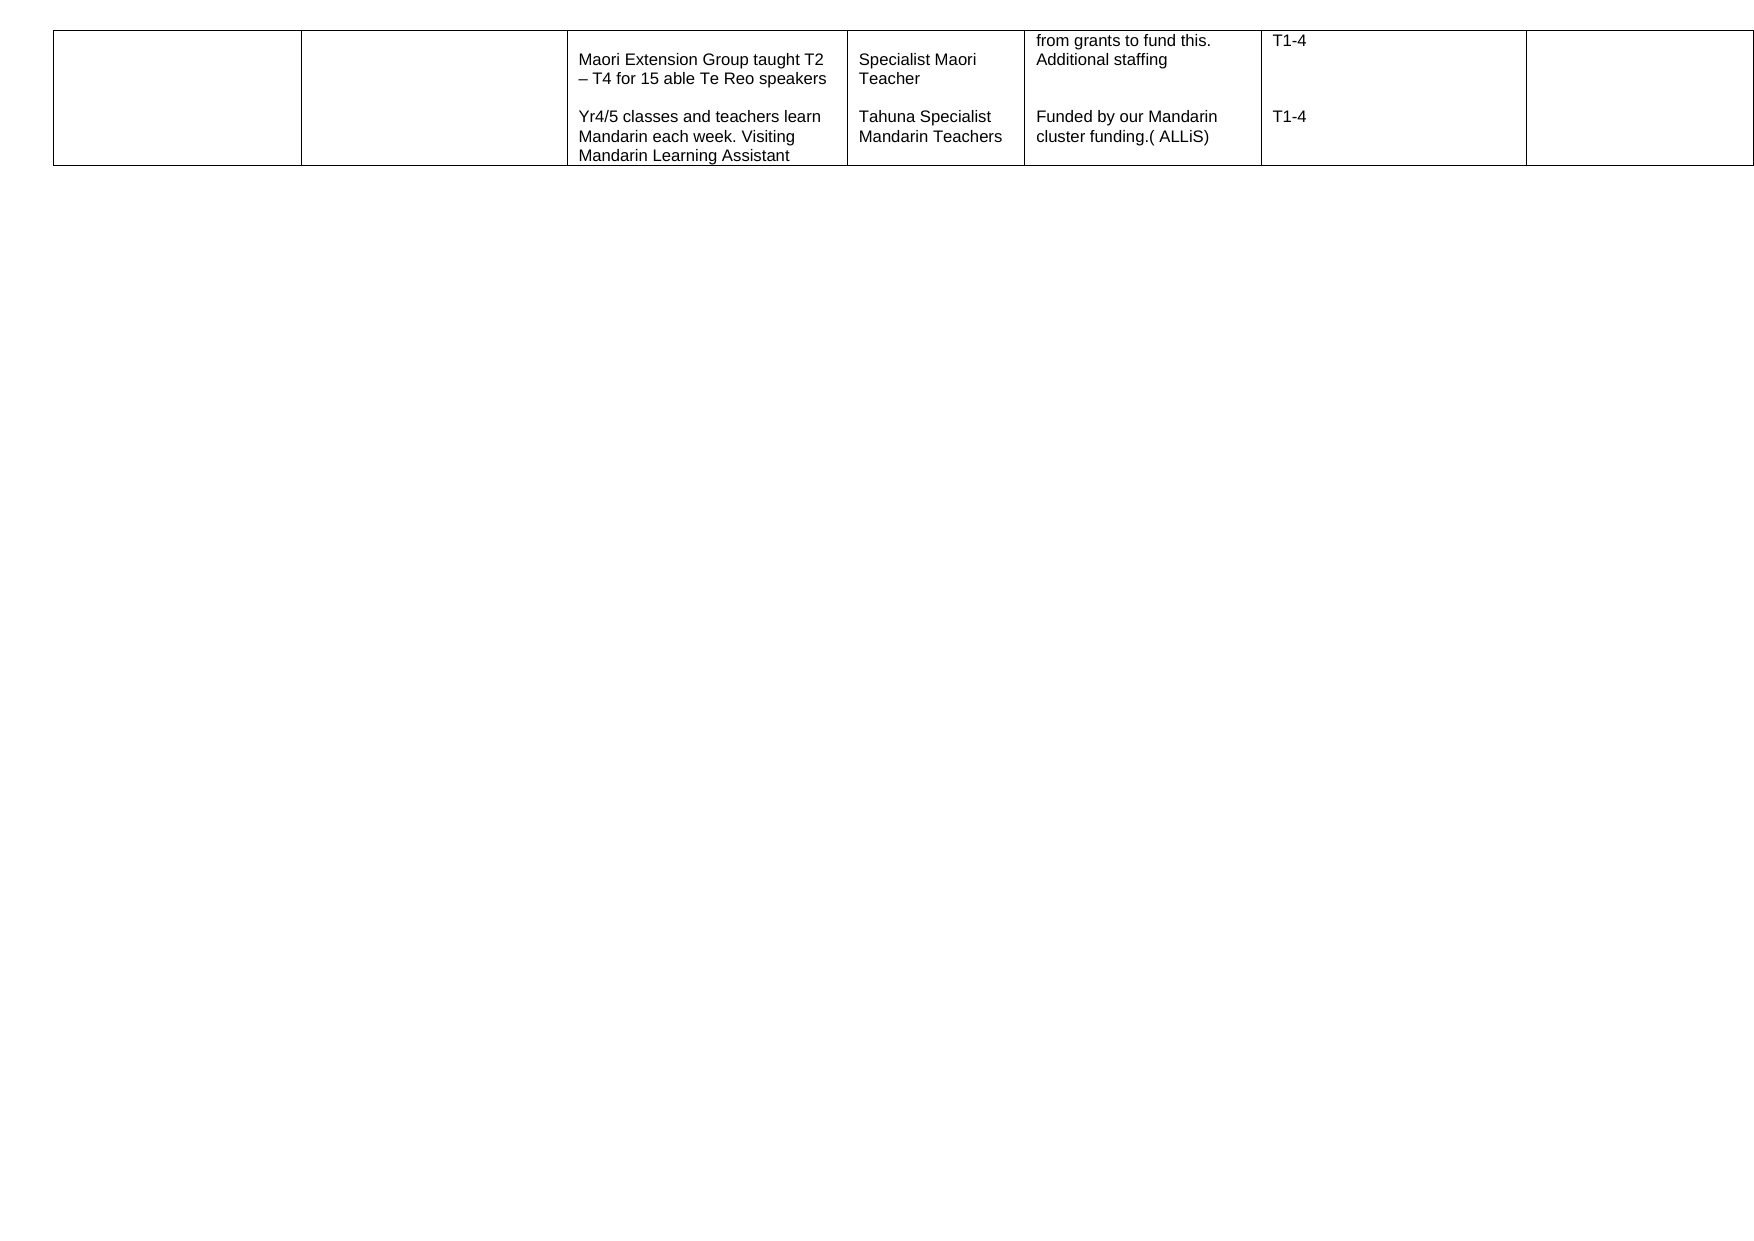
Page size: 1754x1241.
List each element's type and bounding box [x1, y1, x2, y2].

table_cell [568, 31, 847, 165]
table_cell [54, 31, 301, 165]
table_cell [1262, 31, 1526, 165]
table_cell [1527, 31, 1753, 165]
table_cell [1025, 31, 1261, 165]
table_cell [848, 31, 1024, 165]
table_cell [302, 31, 567, 165]
